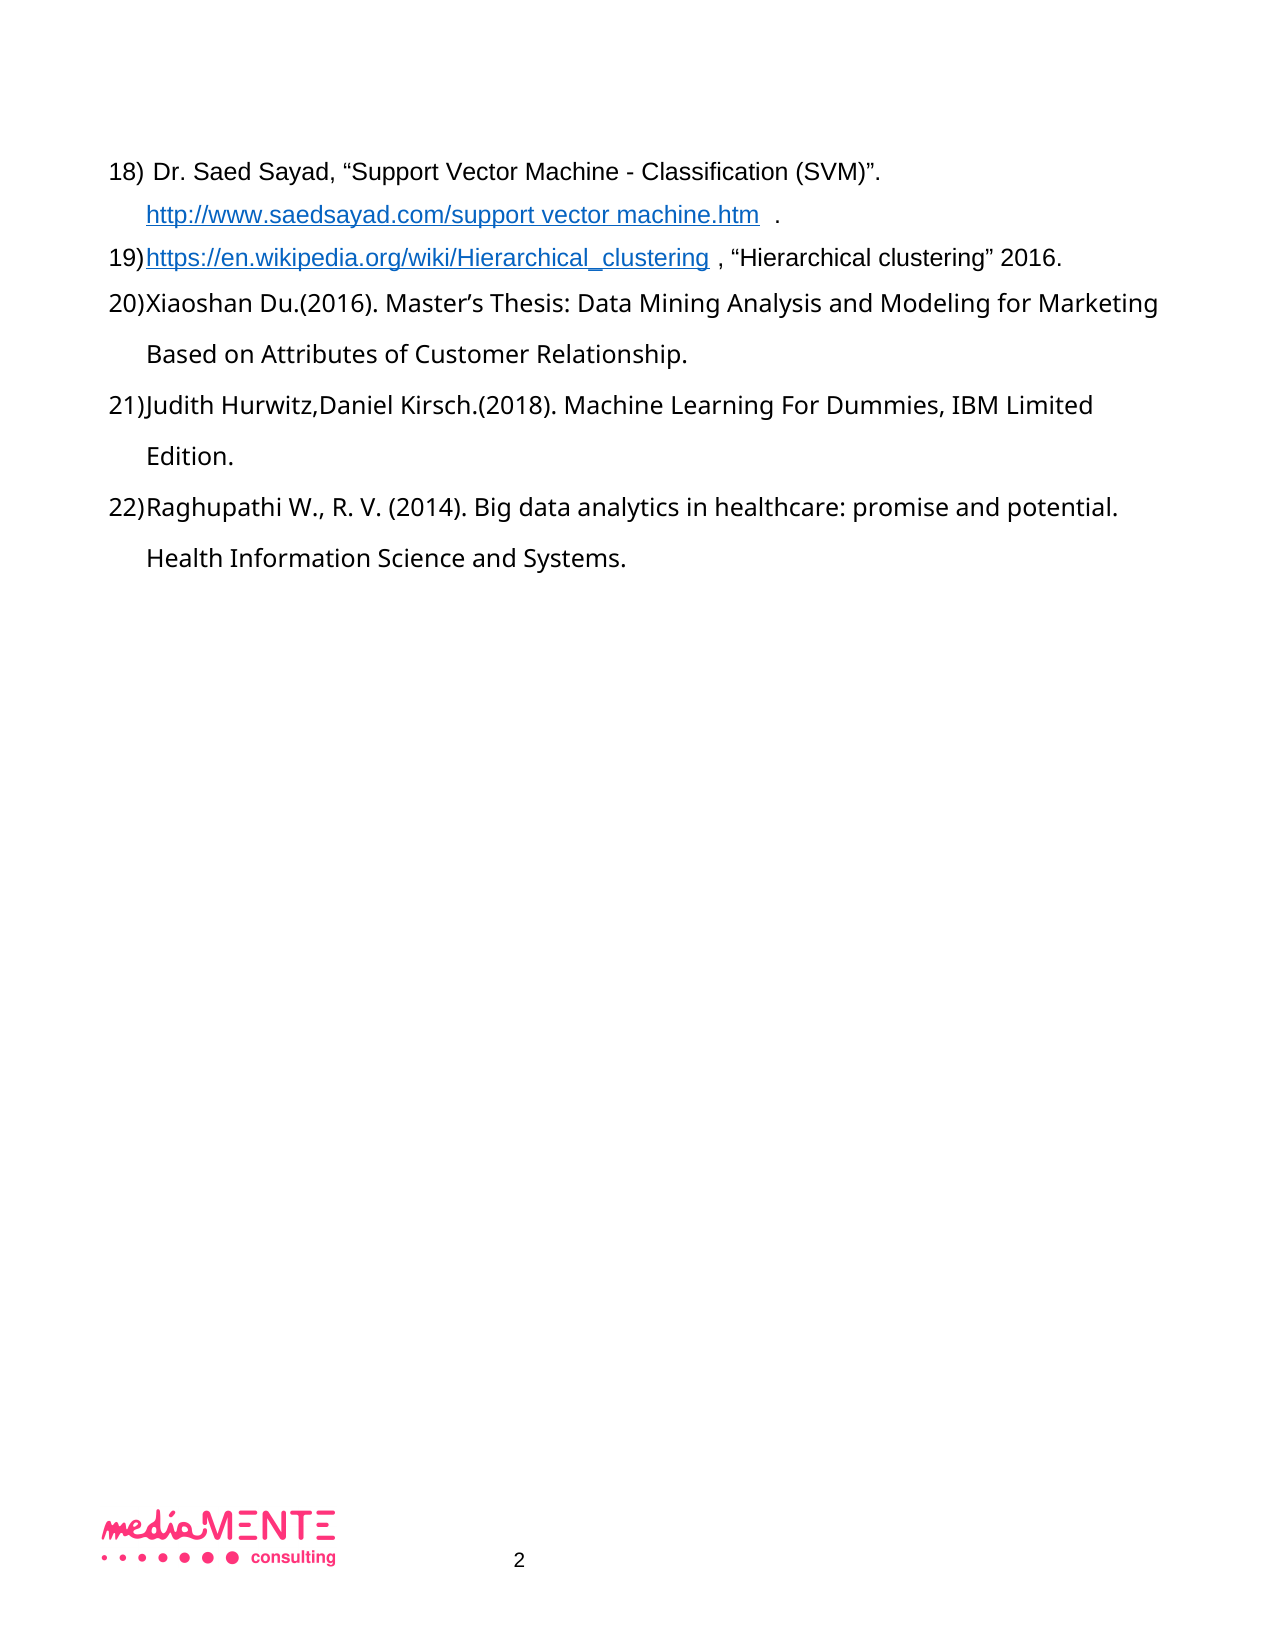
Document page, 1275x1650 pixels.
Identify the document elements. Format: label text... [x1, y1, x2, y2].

picture [99, 1506, 338, 1568]
list Xiaoshan Du.(2016). Master’s Thesis: Data Mining Analysis and Modeling for Marketing Based on Attributes of Customer Relationship. [108, 286, 1167, 371]
list Dr. Saed Sayad, “Support Vector Machine - Classification (SVM)”. http://www.saedsayad.com/support vector machine.htm . [108, 157, 1167, 228]
list Judith Hurwitz,Daniel Kirsch.(2018). Machine Learning For Dummies, IBM Limited Edition. [108, 388, 1167, 473]
list https://en.wikipedia.org/wiki/Hierarchical_clustering , “Hierarchical clustering” 2016. [108, 243, 1167, 272]
list Raghupathi W., R. V. (2014). Big data analytics in healthcare: promise and potential. Health Information Science and Systems. [108, 490, 1167, 575]
